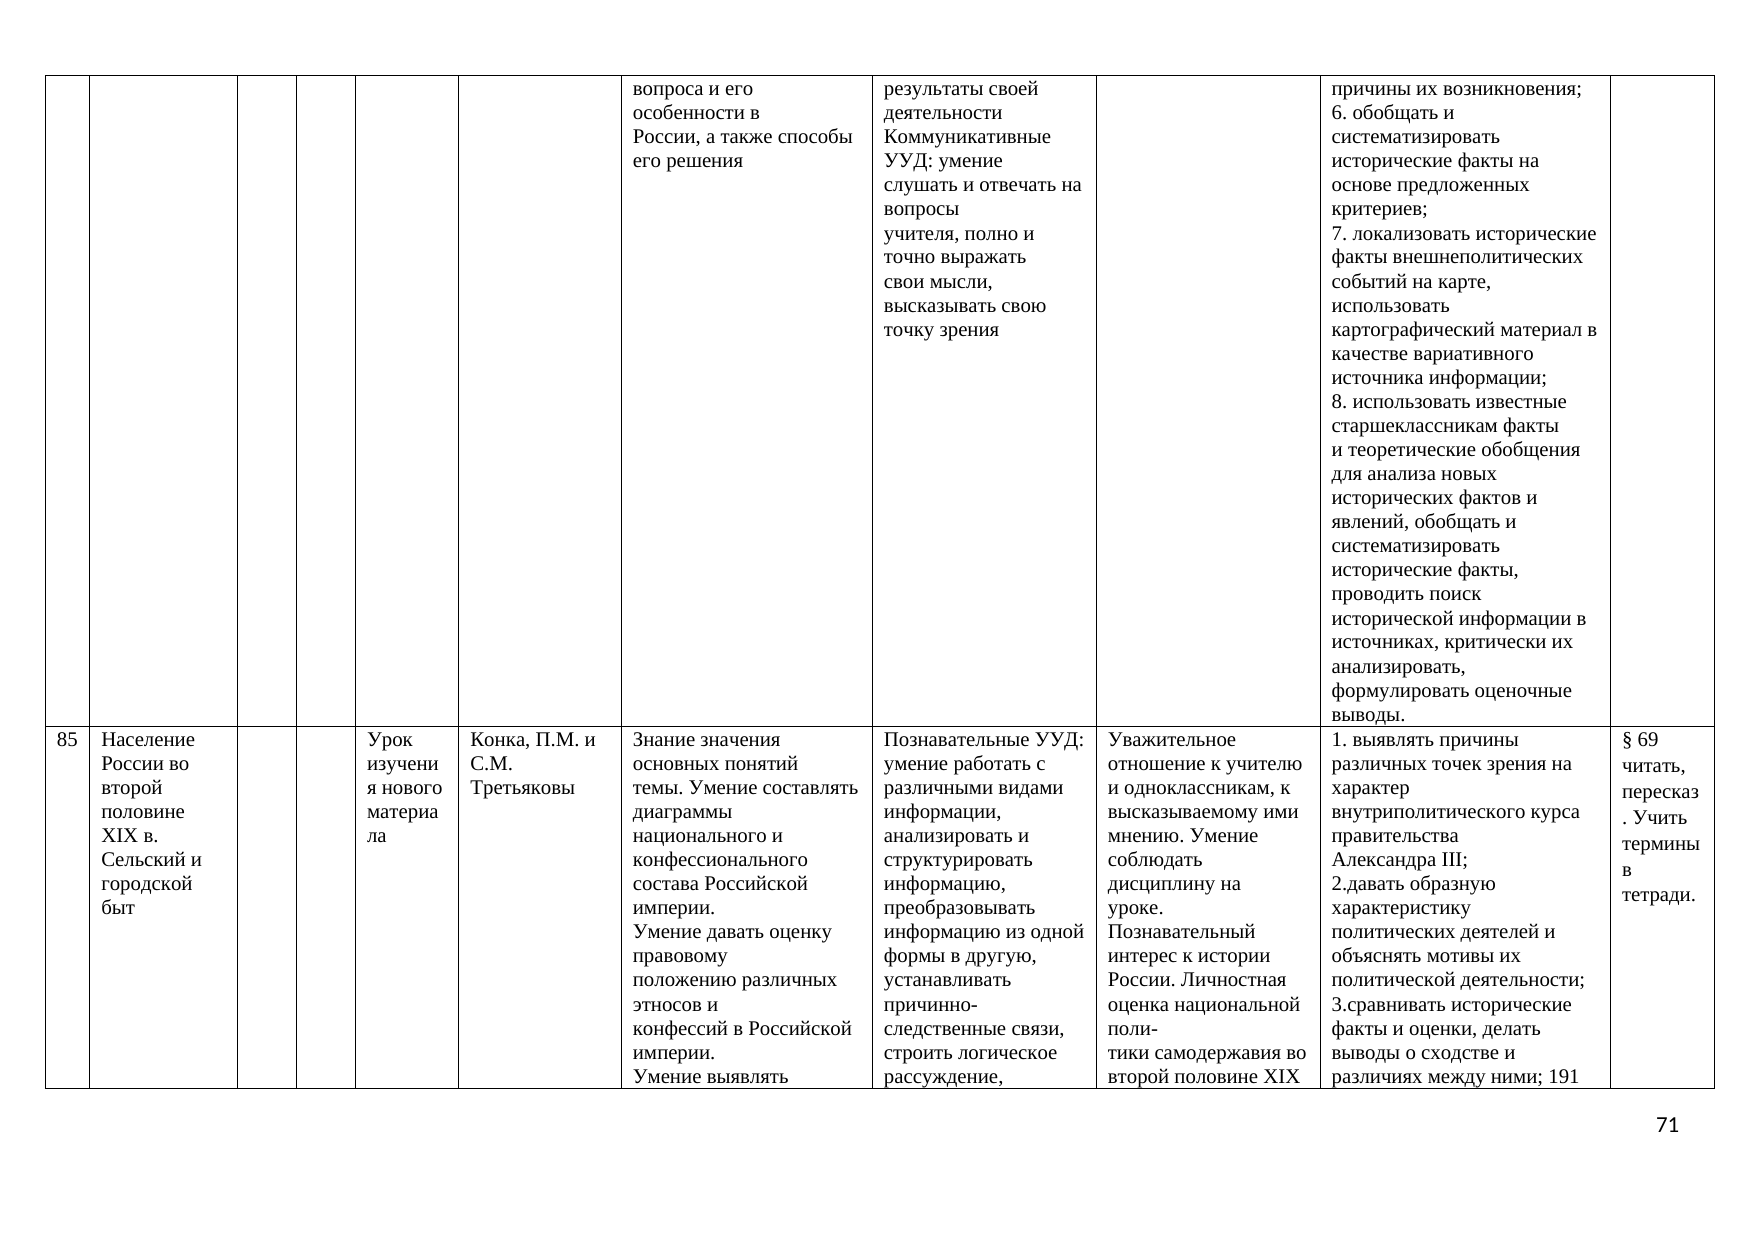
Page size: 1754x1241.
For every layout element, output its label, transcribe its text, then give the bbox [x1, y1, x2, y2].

table_cell [297, 727, 355, 1088]
table_cell [297, 76, 355, 726]
table_cell [238, 727, 296, 1088]
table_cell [622, 76, 872, 726]
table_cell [356, 727, 458, 1088]
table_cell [90, 76, 237, 726]
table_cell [1611, 727, 1714, 1088]
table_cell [459, 727, 621, 1088]
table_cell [622, 727, 872, 1088]
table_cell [1321, 76, 1610, 726]
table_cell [1611, 76, 1714, 726]
table_cell 84 [46, 76, 89, 726]
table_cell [90, 727, 237, 1088]
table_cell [873, 76, 1096, 726]
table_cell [356, 76, 458, 726]
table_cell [1321, 727, 1610, 1088]
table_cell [1097, 76, 1320, 726]
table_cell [459, 76, 621, 726]
table_cell [238, 76, 296, 726]
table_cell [1097, 727, 1320, 1088]
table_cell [873, 727, 1096, 1088]
table_cell 85 [46, 727, 89, 1088]
